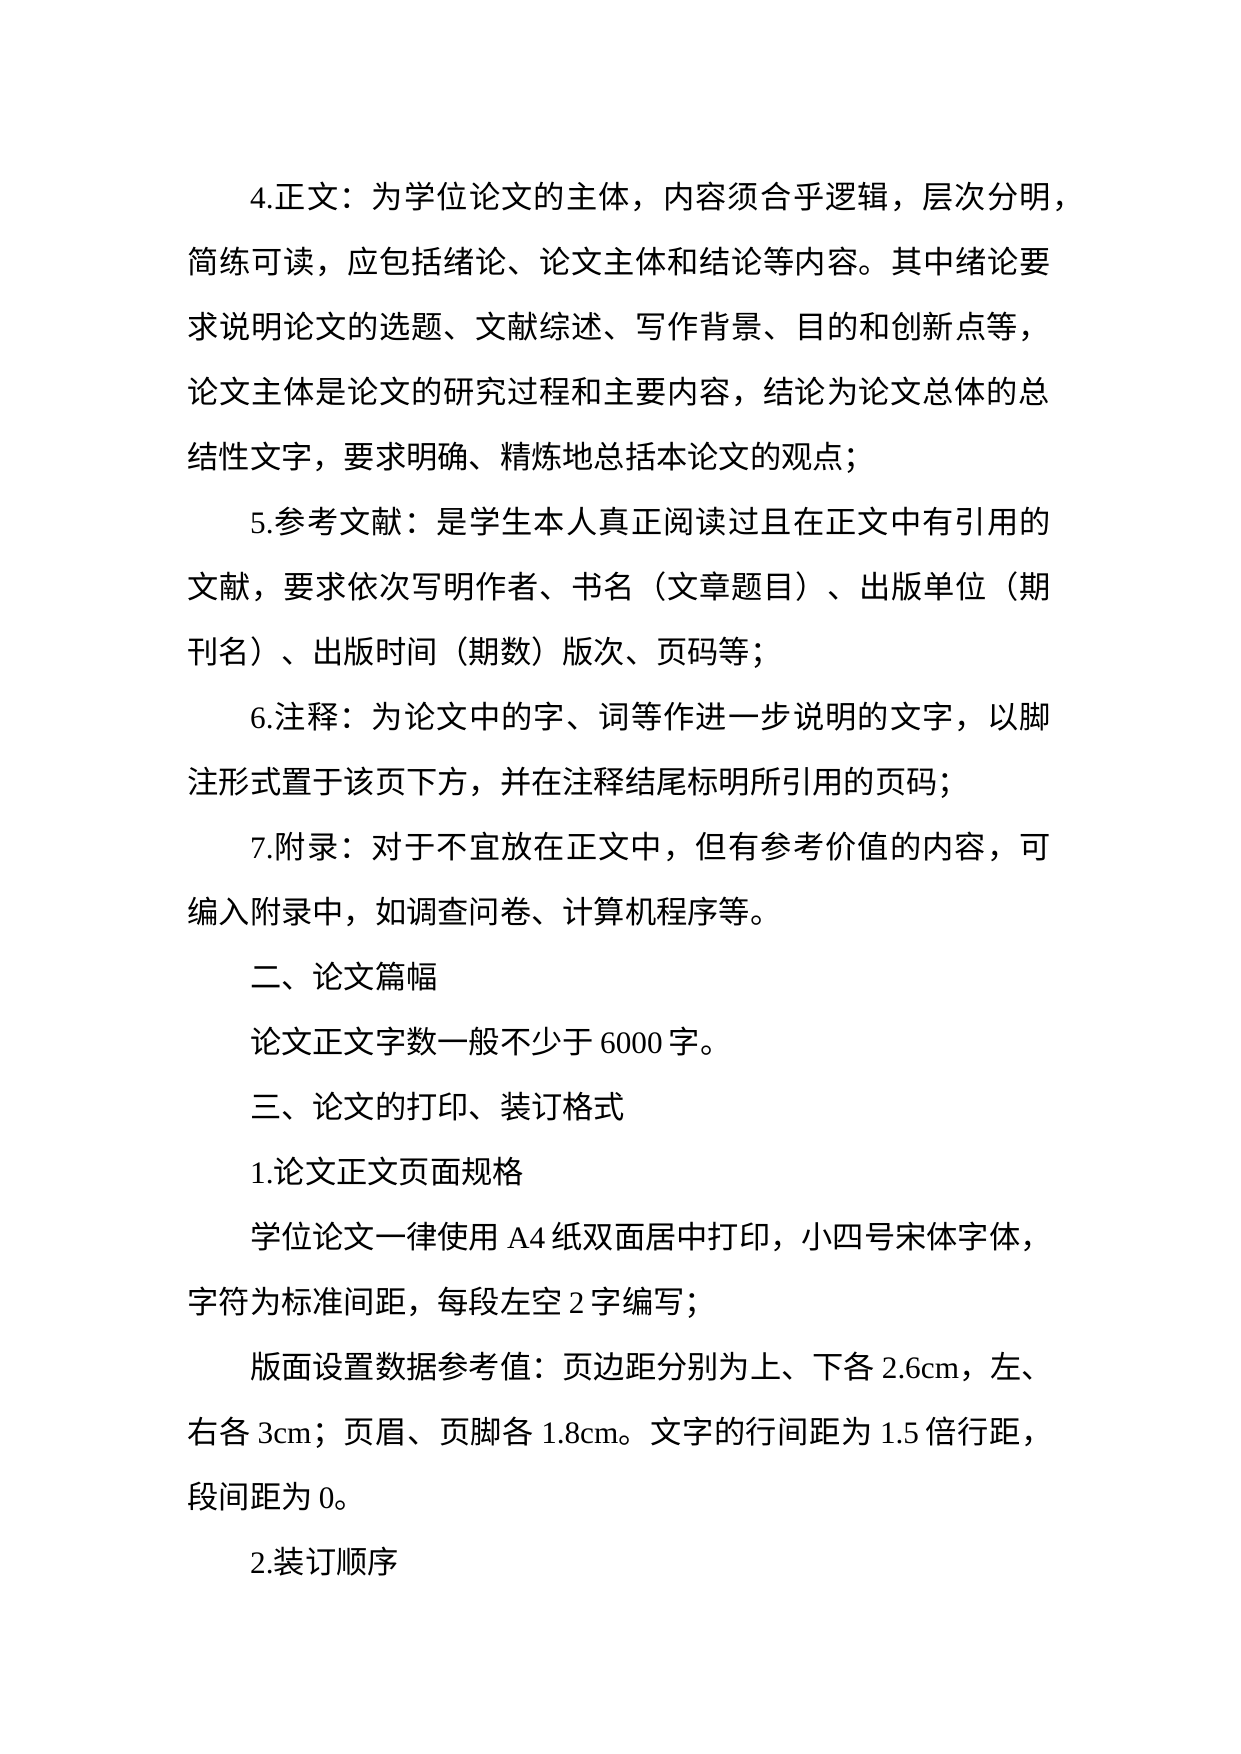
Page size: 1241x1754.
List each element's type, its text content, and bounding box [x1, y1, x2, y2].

text 6.注释：为论文中的字、词等作进一步说明的文字，以脚注形式置于该页下方，并在注释结尾标明所引用的页码； [187, 682, 1053, 812]
text 4.正文：为学位论文的主体，内容须合乎逻辑，层次分明，简练可读，应包括绪论、论文主体和结论等内容。其中绪论要求说明论文的选题、文献综述、写作背景、目的和创新点等，论文主体是论文的研究过程和主要内容，结论为论文总体的总结性文字，要求明确、精炼地总括本论文的观点； [187, 162, 1053, 487]
text 2.装订顺序 [187, 1527, 1053, 1592]
text 二、论文篇幅 [187, 942, 1053, 1007]
text 学位论文一律使用A4纸双面居中打印，小四号宋体字体，字符为标准间距，每段左空2字编写； [187, 1202, 1053, 1332]
text 1.论文正文页面规格 [187, 1137, 1053, 1202]
text 5.参考文献：是学生本人真正阅读过且在正文中有引用的文献，要求依次写明作者、书名（文章题目）、出版单位（期刊名）、出版时间（期数）版次、页码等； [187, 487, 1053, 682]
text 版面设置数据参考值：页边距分别为上、下各2.6cm，左、右各3cm；页眉、页脚各1.8cm。文字的行间距为1.5倍行距，段间距为0。 [187, 1332, 1053, 1527]
text 论文正文字数一般不少于6000字。 [187, 1007, 1053, 1072]
text 7.附录：对于不宜放在正文中，但有参考价值的内容，可编入附录中，如调查问卷、计算机程序等。 [187, 812, 1053, 942]
text 三、论文的打印、装订格式 [187, 1072, 1053, 1137]
